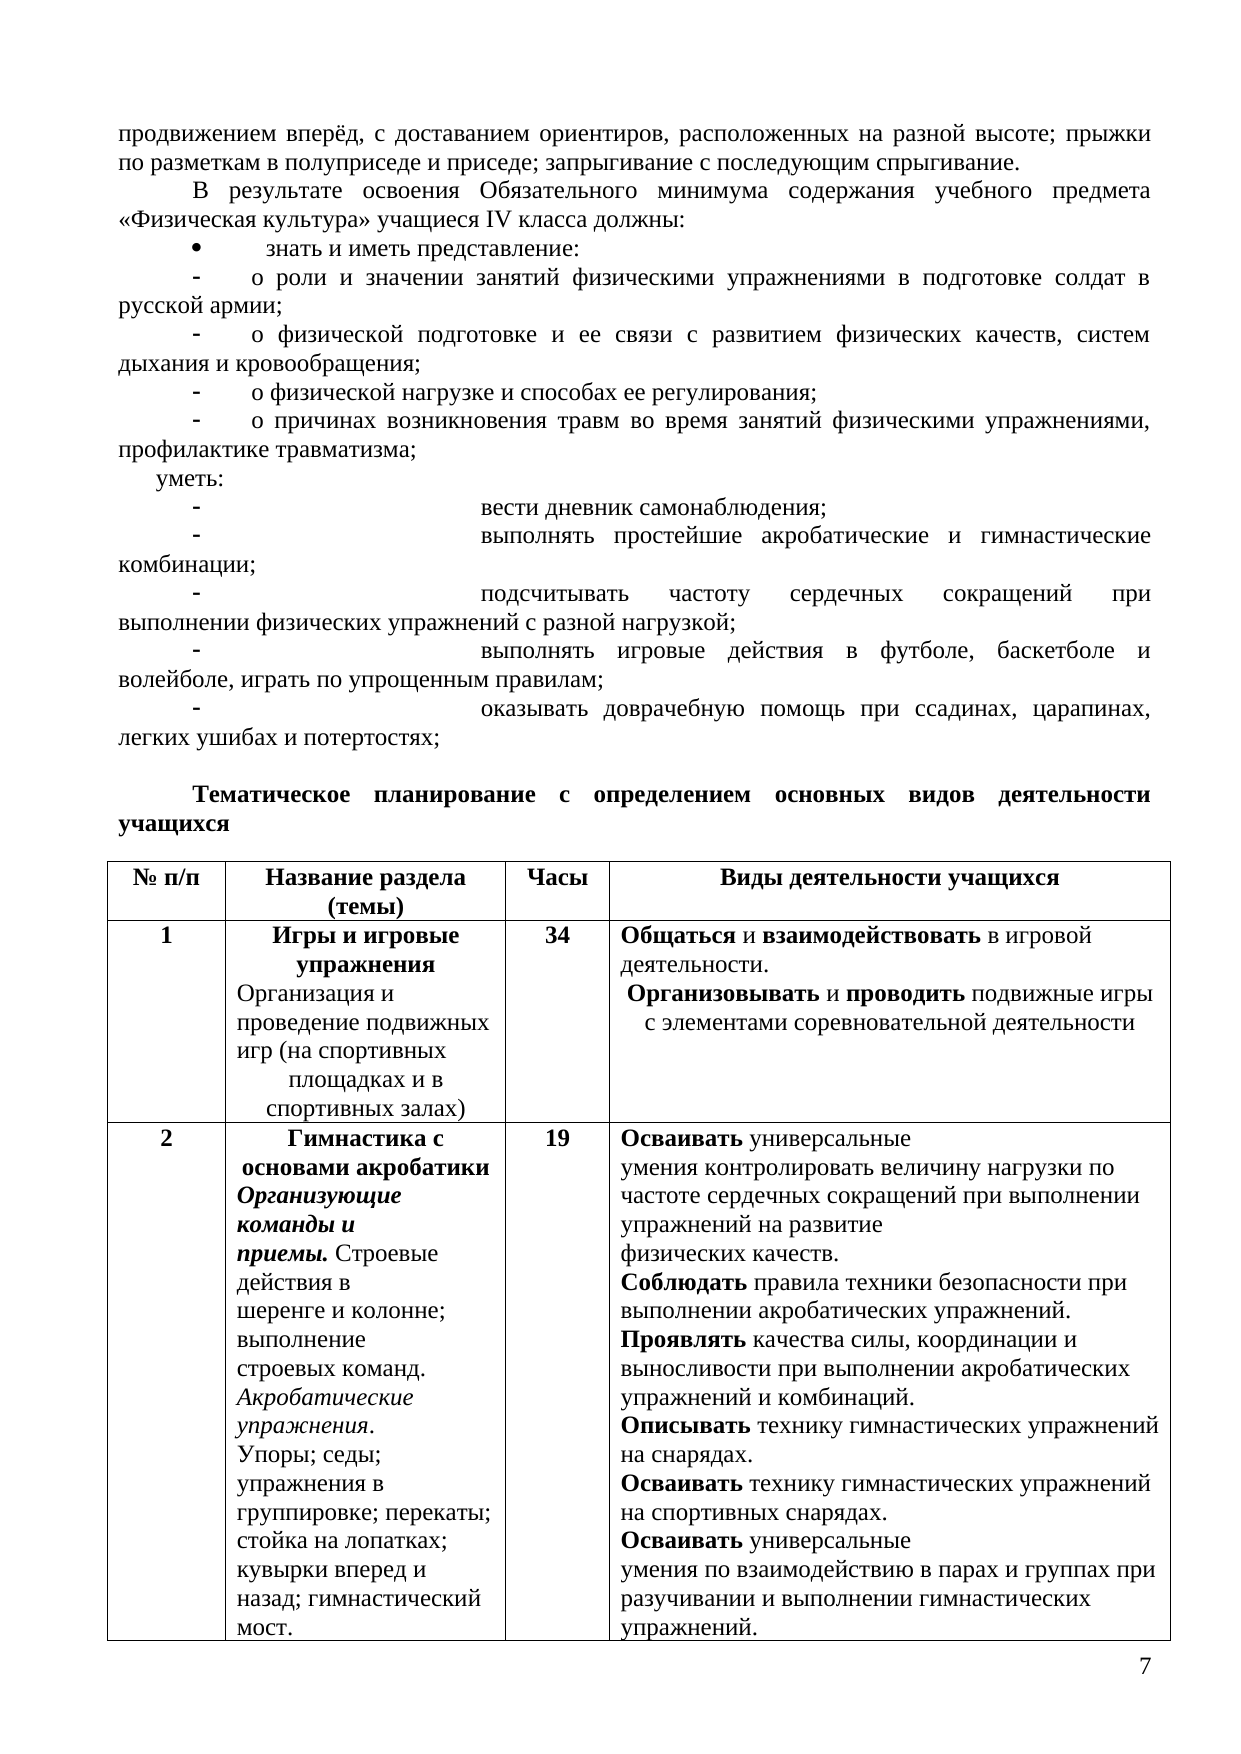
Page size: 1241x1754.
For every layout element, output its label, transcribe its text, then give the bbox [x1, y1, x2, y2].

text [118, 118, 1152, 176]
list подсчитывать частоту сердечных сокращений при выполнении физических упражнений с разной нагрузкой; [118, 578, 1152, 636]
text В результате освоения Обязательного минимума содержания учебного предмета «Физическая культура» учащиеся IV класса должны: [118, 176, 1152, 233]
table_cell 34 [506, 921, 609, 1122]
list о роли и значении занятий физическими упражнениями в подготовке солдат в русской армии; [118, 262, 1152, 319]
list о физической подготовке и ее связи с развитием физических качеств, систем дыхания и кровообращения; [118, 319, 1152, 377]
list выполнять игровые действия в футболе, баскетболе и волейболе, играть по упрощенным правилам; [118, 636, 1152, 693]
table_header Виды деятельности учащихся [610, 862, 1170, 919]
table_cell 1 [108, 921, 225, 1122]
list вести дневник самонаблюдения; [118, 492, 1152, 521]
table_header Название раздела (темы) [226, 862, 505, 919]
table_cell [610, 1123, 1170, 1640]
list оказывать доврачебную помощь при ссадинах, царапинах, легких ушибах и потертостях; [118, 693, 1152, 751]
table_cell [226, 1123, 505, 1640]
list знать и иметь представление: [118, 233, 1152, 262]
list о причинах возникновения травм во время занятий физическими упражнениями, профилактике травматизма; [118, 406, 1152, 463]
table_header № п/п [108, 862, 225, 919]
text Тематическое планирование с определением основных видов деятельности учащихся [118, 779, 1152, 837]
table_cell 19 [506, 1123, 609, 1640]
table_header Часы [506, 862, 609, 919]
list выполнять простейшие акробатические и гимнастические комбинации; [118, 521, 1152, 578]
table_cell Игры и игровые упражнения Организация и проведение подвижных игр (на спортивных площадках и в спортивных залах) [226, 921, 505, 1122]
table_cell Общаться и взаимодействовать в игровой деятельности. Организовывать и проводить подвижные игры с элементами соревновательной деятельности [610, 921, 1170, 1122]
table_cell 2 [108, 1123, 225, 1640]
list о физической нагрузке и способах ее регулирования; [118, 377, 1152, 406]
text уметь: [156, 463, 1152, 492]
